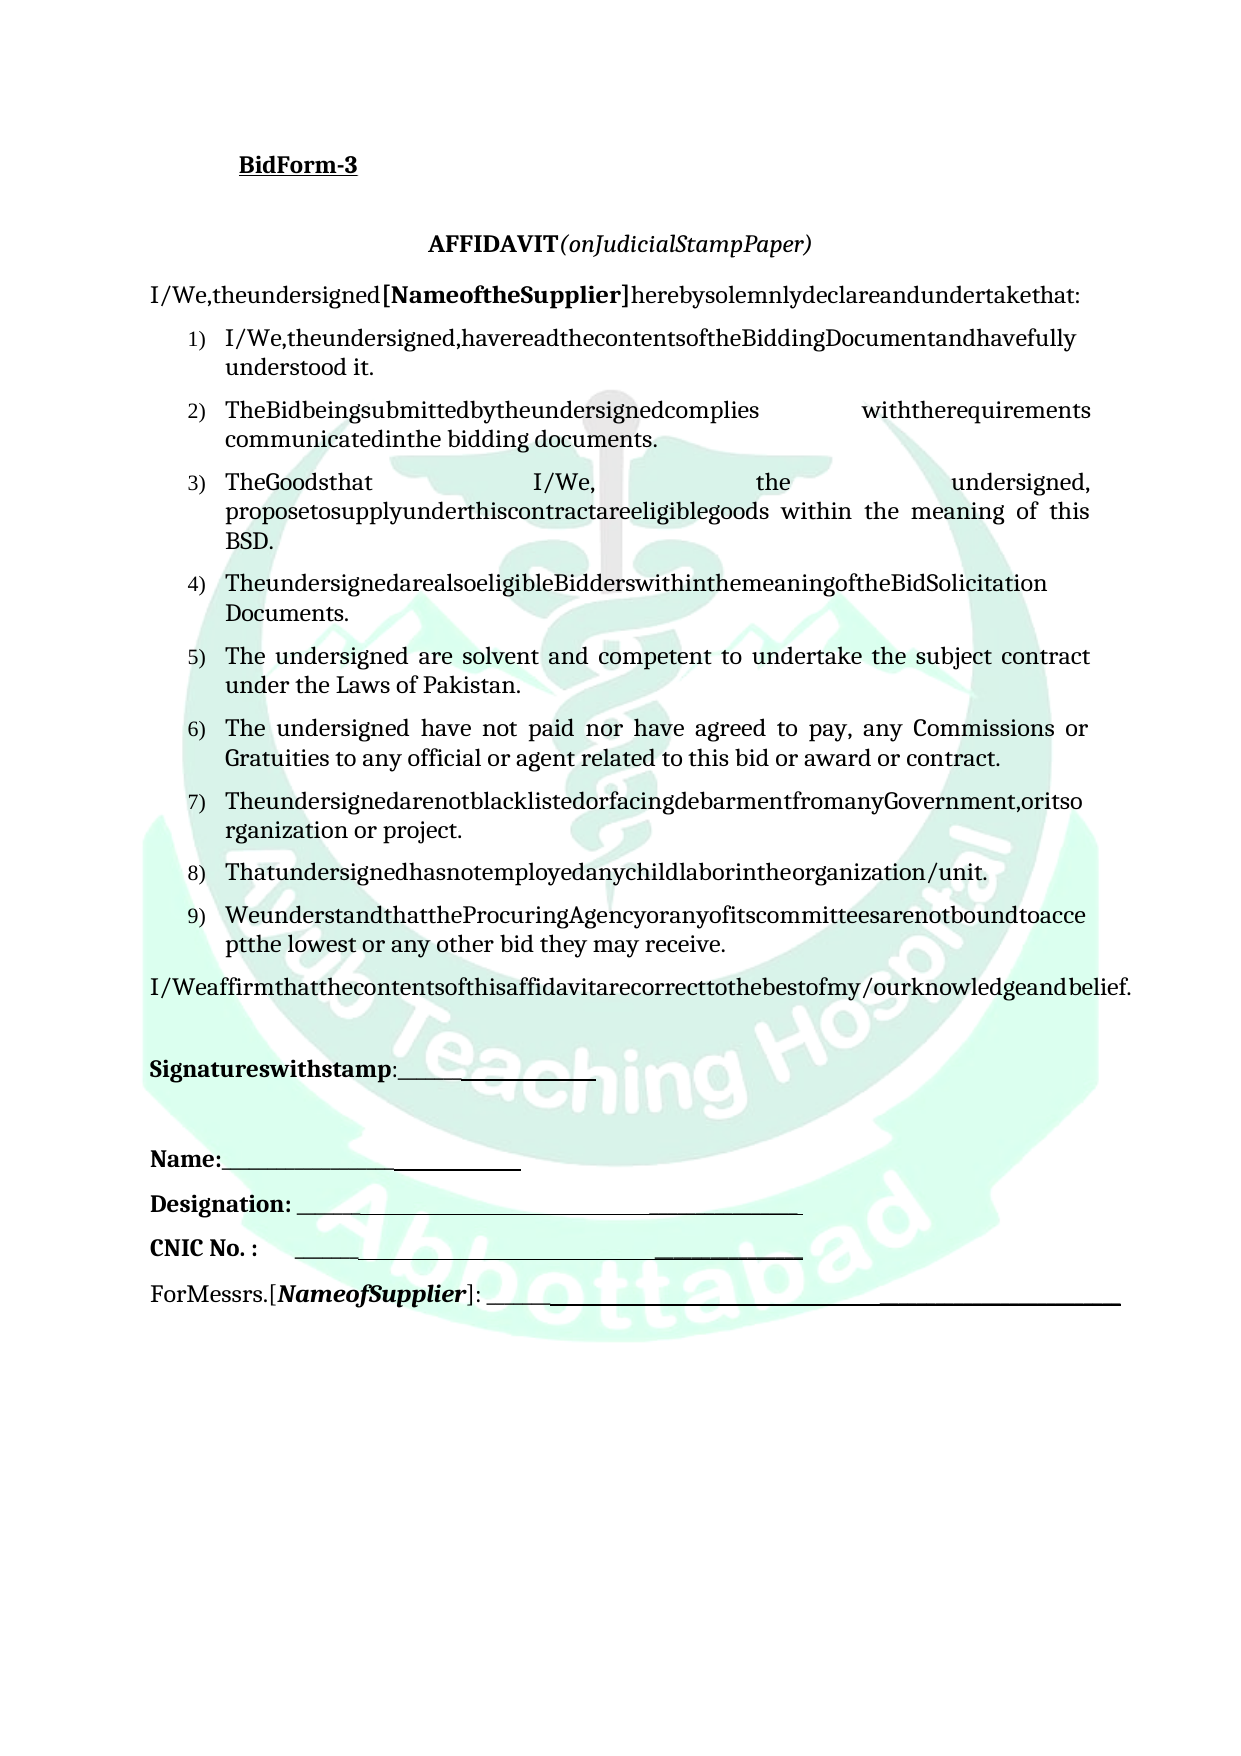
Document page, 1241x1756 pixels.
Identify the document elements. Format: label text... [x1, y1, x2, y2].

text ForMessrs.[NameofSupplier]: _______ __________________________ [150, 1280, 1171, 1309]
list WeunderstandthattheProcuringAgencyoranyofitscommitteesarenotboundtoacceptthe lowest or any other bid they may receive. [187, 901, 1092, 959]
text I/Weaffirmthatthecontentsofthisaffidavitarecorrecttothebestofmy/ourknowledgeandbelief. [150, 973, 1171, 1002]
text CNIC No. : _______ ________________ [150, 1234, 1168, 1263]
text Name:___________________ [150, 1145, 1168, 1173]
list Thatundersignedhasnotemployedanychildlaborintheorganization/unit. [187, 858, 1171, 887]
text AFFIDAVIT(onJudicialStampPaper) [239, 230, 1002, 259]
list TheundersignedarenotblacklistedorfacingdebarmentfromanyGovernment,oritsorganization or project. [187, 787, 1089, 844]
list TheundersignedarealsoeligibleBidderswithinthemeaningoftheBidSolicitation Documents. [187, 569, 1091, 628]
list TheGoodsthat I/We, the undersigned, proposetosupplyunderthiscontractareeligiblegoods within the meaning of this BSD. [187, 468, 1091, 556]
list TheBidbeingsubmittedbytheundersignedcomplies withtherequirements communicatedinthe bidding documents. [187, 396, 1092, 454]
subtitle BidForm-3 [239, 151, 1003, 179]
text Designation: _______ ________________ [150, 1189, 1168, 1218]
text Signatureswithstamp:_______ [150, 1055, 1168, 1084]
text I/We,theundersigned[NameoftheSupplier]herebysolemnlydeclareandundertakethat: [150, 281, 1171, 310]
list I/We,theundersigned,havereadthecontentsoftheBiddingDocumentandhavefully understood it. [187, 324, 1090, 382]
list The undersigned are solvent and competent to undertake the subject contract under the Laws of Pakistan. [187, 642, 1092, 700]
list The undersigned have not paid nor have agreed to pay, any Commissions or Gratuities to any official or agent related to this bid or award or contract. [187, 714, 1090, 773]
